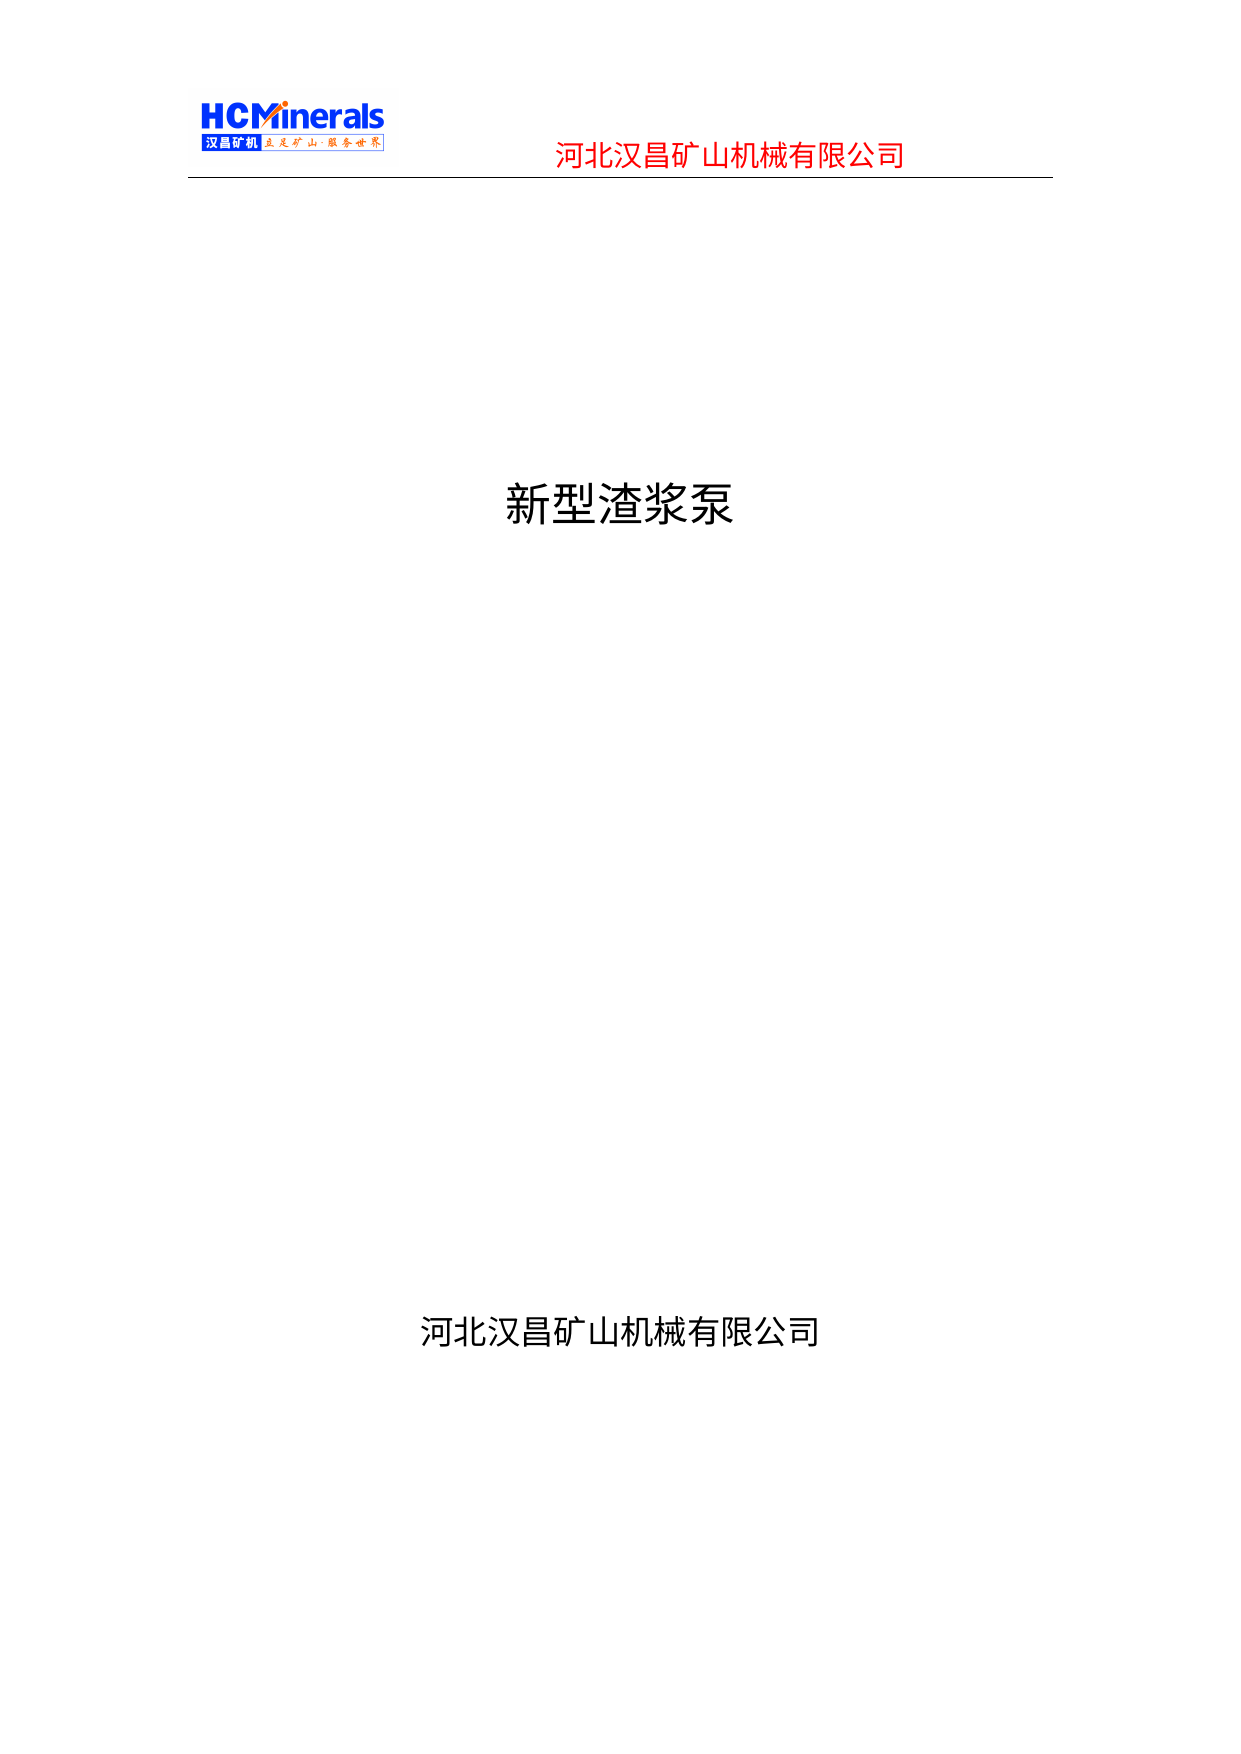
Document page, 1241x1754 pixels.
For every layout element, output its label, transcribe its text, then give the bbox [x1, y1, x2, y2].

text 河北汉昌矿山机械有限公司 [187, 1297, 1053, 1362]
picture [187, 88, 399, 167]
text 新型渣浆泵 [187, 452, 1053, 550]
